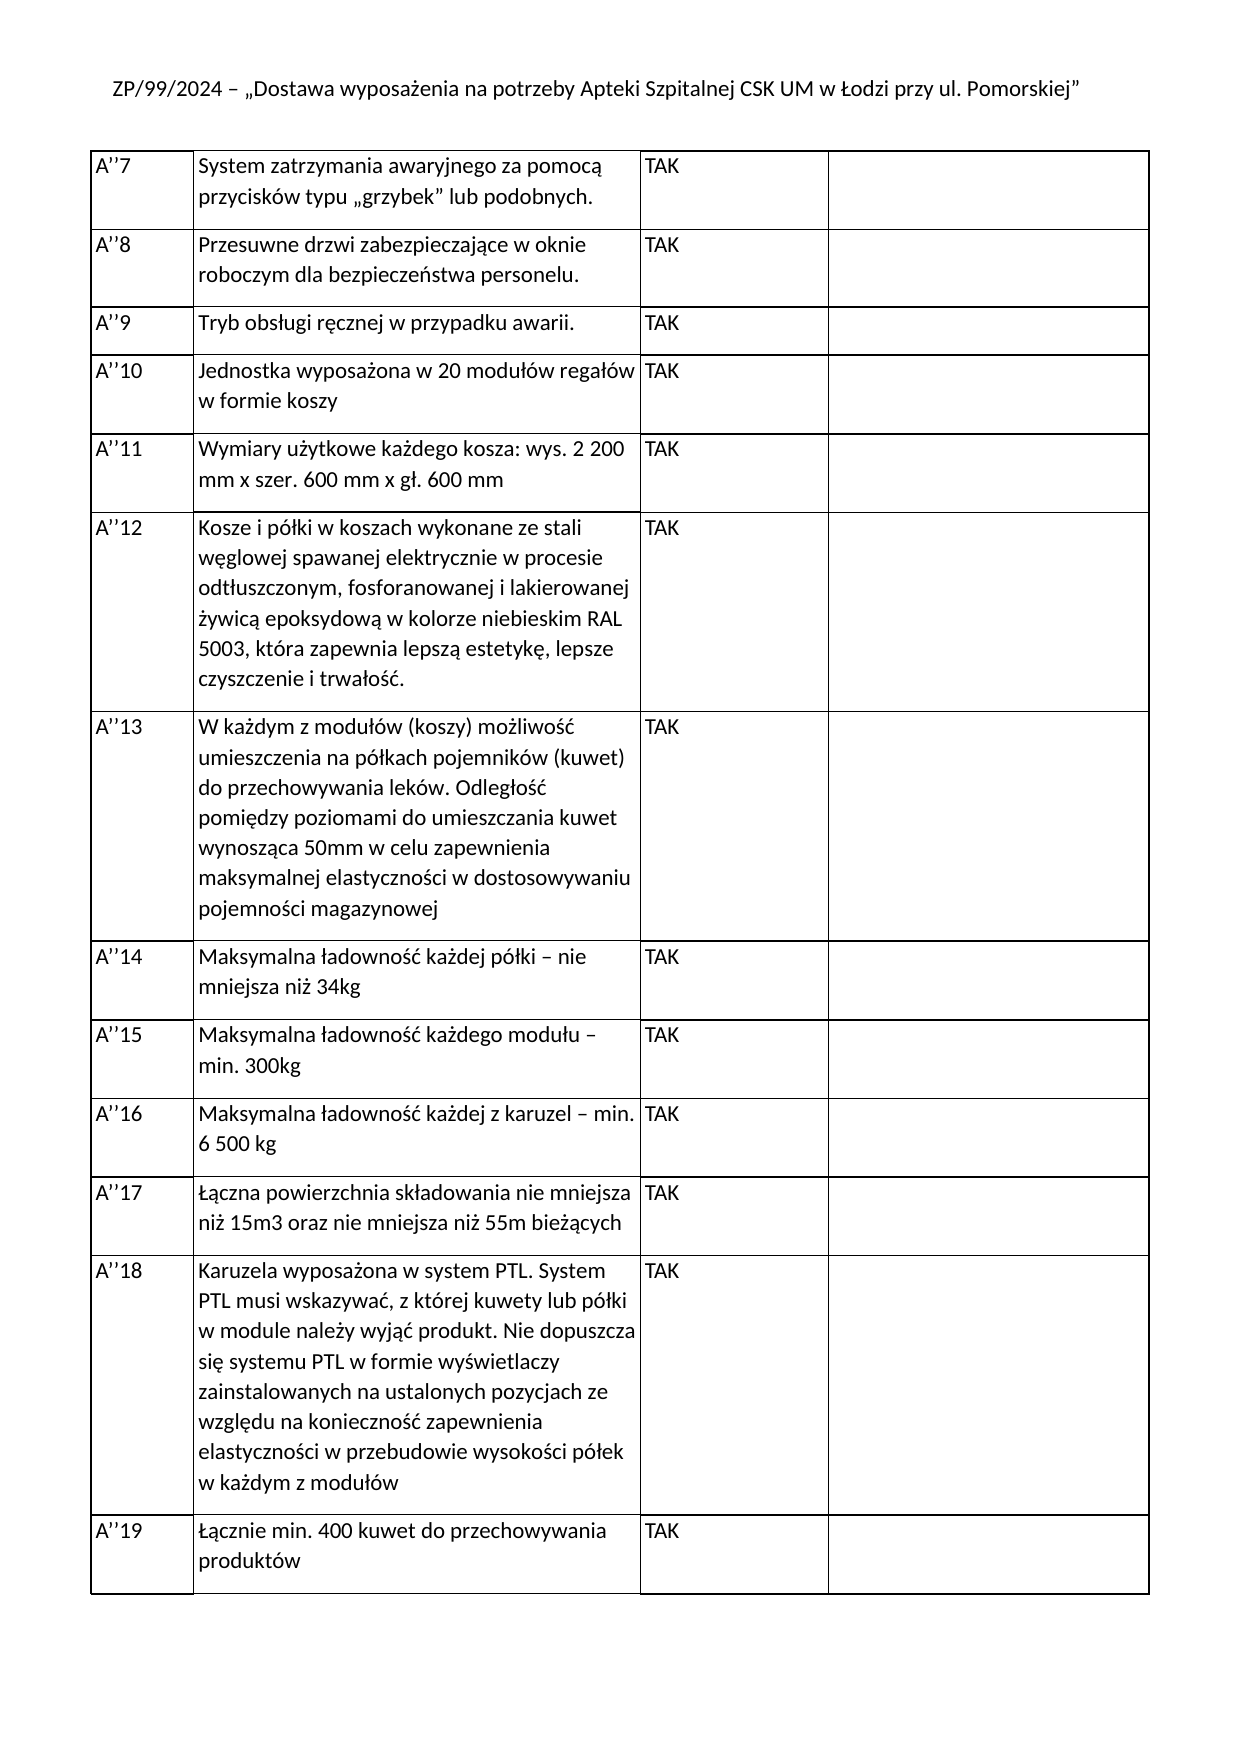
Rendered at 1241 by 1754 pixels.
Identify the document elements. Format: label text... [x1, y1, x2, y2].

table_cell A’’19 [92, 1516, 193, 1593]
table_cell Maksymalna ładowność każdej z karuzel – min. 6 500 kg [194, 1099, 640, 1176]
table_cell Łącznie min. 400 kuwet do przechowywania produktów [194, 1515, 640, 1593]
table_cell [829, 1021, 1148, 1097]
table_cell Jednostka wyposażona w 20 modułów regałów w formie koszy [194, 355, 640, 433]
table_cell [829, 712, 1148, 940]
table_cell TAK [641, 1256, 828, 1514]
table_cell A’’12 [92, 513, 193, 711]
table_cell A’’13 [92, 712, 193, 940]
table_cell [829, 435, 1148, 511]
table_cell W każdym z modułów (koszy) możliwość umieszczenia na półkach pojemników (kuwet) do przechowywania leków. Odległość pomiędzy poziomami do umieszczania kuwet wynosząca 50mm w celu zapewnienia maksymalnej elastyczności w dostosowywaniu pojemności magazynowej [194, 712, 640, 940]
table_cell Tryb obsługi ręcznej w przypadku awarii. [194, 307, 640, 354]
table_cell [829, 1178, 1148, 1254]
table_cell TAK [641, 1178, 828, 1254]
table_cell TAK [641, 513, 828, 711]
table_cell TAK [641, 712, 828, 940]
table_cell Karuzela wyposażona w system PTL. System PTL musi wskazywać, z której kuwety lub półki w module należy wyjąć produkt. Nie dopuszcza się systemu PTL w formie wyświetlaczy zainstalowanych na ustalonych pozycjach ze względu na konieczność zapewnienia elastyczności w przebudowie wysokości półek w każdym z modułów [194, 1256, 640, 1514]
table_cell A’’10 [92, 356, 193, 433]
table_cell A’’14 [92, 942, 193, 1019]
table_cell A’’18 [92, 1256, 193, 1514]
table_cell [829, 356, 1148, 433]
table_cell Maksymalna ładowność każdej półki – nie mniejsza niż 34kg [194, 941, 640, 1019]
table_cell A’’11 [92, 435, 193, 511]
table_cell A’’8 [92, 230, 193, 306]
table_cell TAK [641, 230, 828, 306]
table_cell [829, 308, 1148, 354]
table_cell [829, 513, 1148, 711]
table_cell A’’16 [92, 1099, 193, 1176]
table_cell TAK [641, 1516, 828, 1593]
table_cell [829, 1516, 1148, 1593]
table_cell A’’17 [92, 1178, 193, 1254]
table_cell [829, 942, 1148, 1019]
table_cell [829, 1099, 1148, 1176]
table_cell TAK [641, 308, 828, 354]
table_cell TAK [641, 942, 828, 1019]
table_cell Łączna powierzchnia składowania nie mniejsza niż 15m3 oraz nie mniejsza niż 55m bieżących [194, 1177, 640, 1254]
table_cell Kosze i półki w koszach wykonane ze stali węglowej spawanej elektrycznie w procesie odtłuszczonym, fosforanowanej i lakierowanej żywicą epoksydową w kolorze niebieskim RAL 5003, która zapewnia lepszą estetykę, lepsze czyszczenie i trwałość. [194, 513, 640, 711]
table_cell Przesuwne drzwi zabezpieczające w oknie roboczym dla bezpieczeństwa personelu. [194, 230, 640, 306]
table_cell A’’7 [92, 152, 193, 228]
table_cell TAK [641, 356, 828, 433]
table_cell TAK [641, 435, 828, 511]
table_cell TAK [641, 152, 828, 228]
table_cell [829, 230, 1148, 306]
table_cell A’’15 [92, 1021, 193, 1097]
table_cell Maksymalna ładowność każdego modułu – min. 300kg [194, 1020, 640, 1097]
table_cell [829, 1256, 1148, 1514]
table_cell TAK [641, 1099, 828, 1176]
table_cell A’’9 [92, 308, 193, 354]
table_cell Wymiary użytkowe każdego kosza: wys. 2 200 mm x szer. 600 mm x gł. 600 mm [194, 434, 640, 511]
table_cell [829, 152, 1148, 228]
table_cell TAK [641, 1021, 828, 1097]
table_cell System zatrzymania awaryjnego za pomocą przycisków typu „grzybek” lub podobnych. [194, 151, 640, 228]
